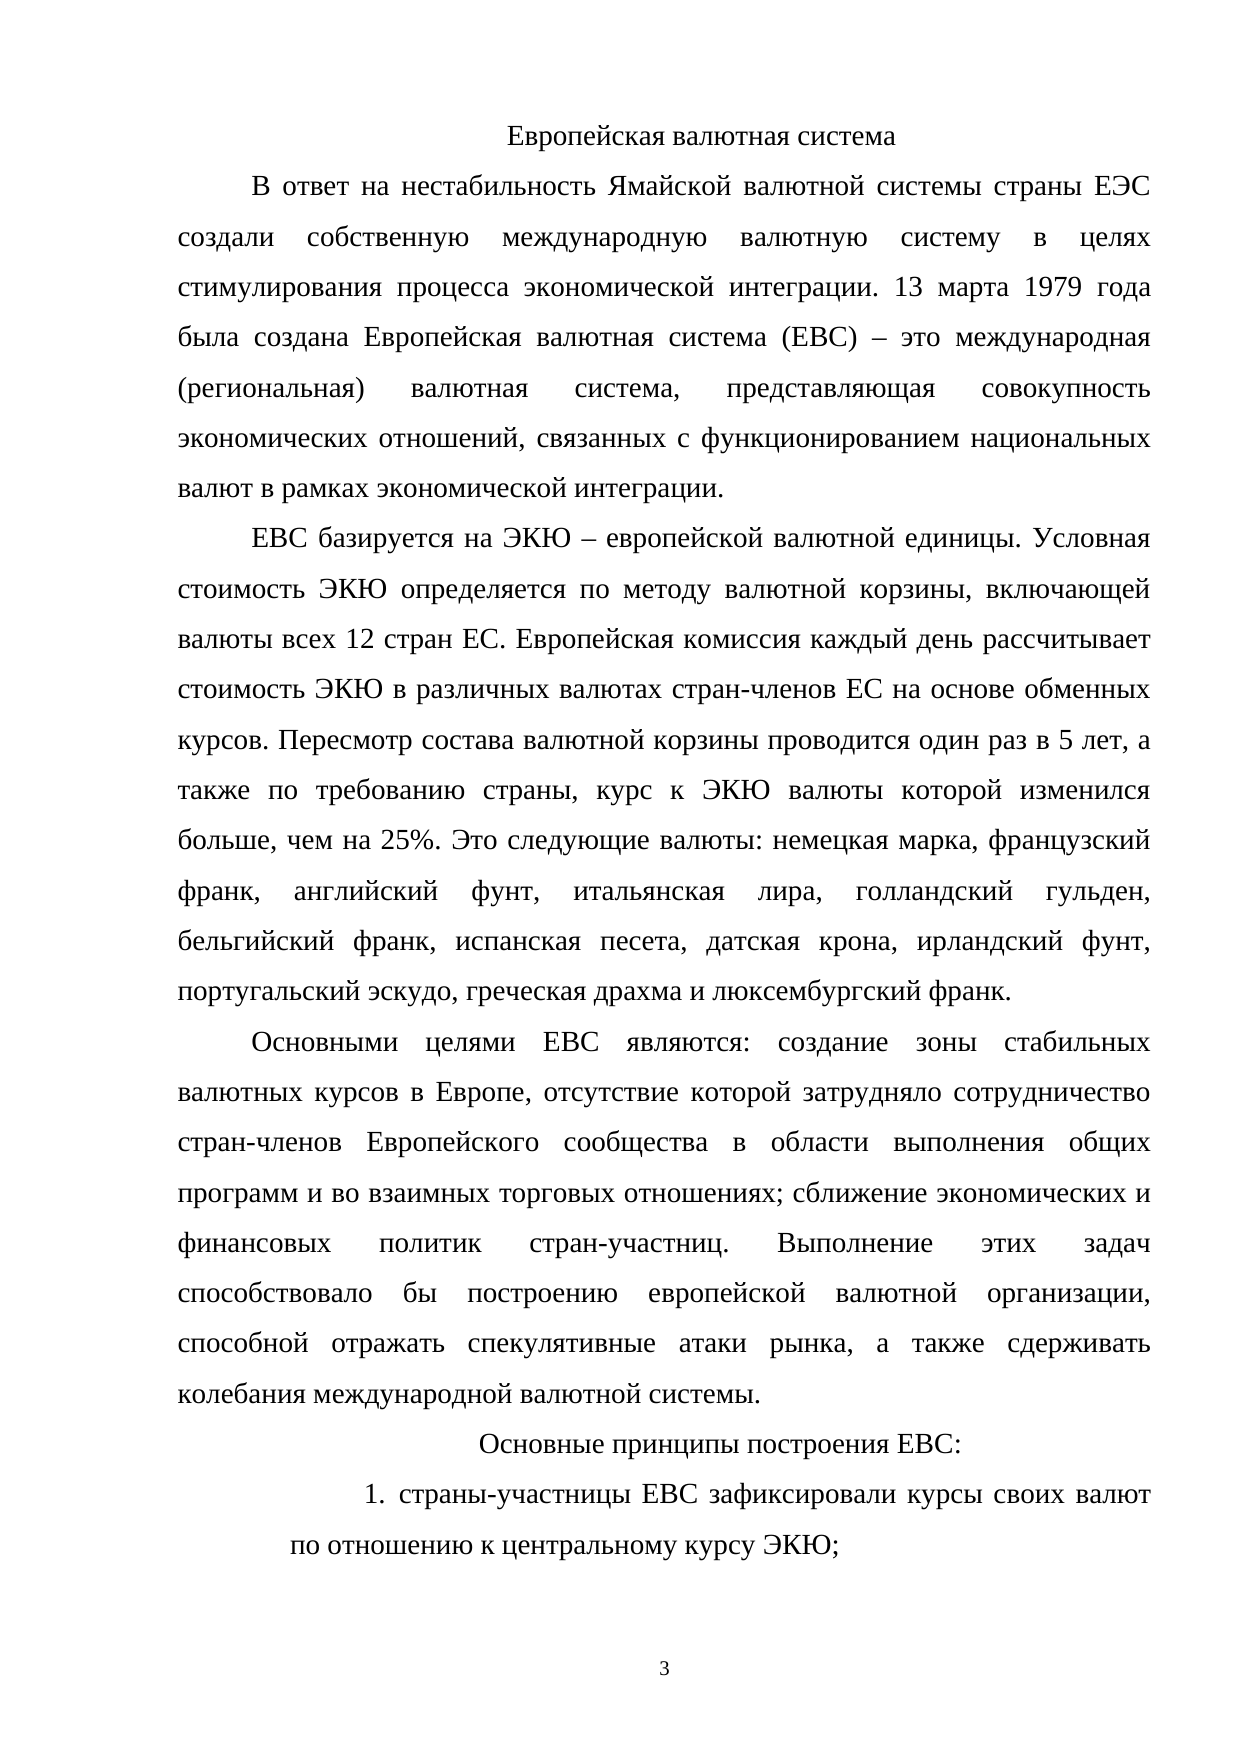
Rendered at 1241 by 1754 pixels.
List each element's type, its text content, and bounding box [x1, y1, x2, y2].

text Основные принципы построения ЕВС: [215, 1426, 1152, 1460]
list страны-участницы ЕВС зафиксировали курсы своих валют по отношению к центральному курсу ЭКЮ; [290, 1477, 1152, 1560]
text В ответ на нестабильность Ямайской валютной системы страны ЕЭС создали собственную международную валютную систему в целях стимулирования процесса экономической интеграции. 13 марта 1979 года была создана Европейская валютная система (ЕВС) – это международная (региональная) валютная система, представляющая совокупность экономических отношений, связанных с функционированием национальных валют в рамках экономической интеграции. [177, 168, 1152, 504]
text ЕВС базируется на ЭКЮ – европейской валютной единицы. Условная стоимость ЭКЮ определяется по методу валютной корзины, включающей валюты всех 12 стран ЕС. Европейская комиссия каждый день рассчитывает стоимость ЭКЮ в различных валютах стран-членов ЕС на основе обменных курсов. Пересмотр состава валютной корзины проводится один раз в 5 лет, а также по требованию страны, курс к ЭКЮ валюты которой изменился больше, чем на 25%. Это следующие валюты: немецкая марка, французский франк, английский фунт, итальянская лира, голландский гульден, бельгийский франк, испанская песета, датская крона, ирландский фунт, португальский эскудо, греческая драхма и люксембургский франк. [177, 521, 1152, 1007]
text Основными целями ЕВС являются: создание зоны стабильных валютных курсов в Европе, отсутствие которой затрудняло сотрудничество стран-членов Европейского сообщества в области выполнения общих программ и во взаимных торговых отношениях; сближение экономических и финансовых политик стран-участниц. Выполнение этих задач способствовало бы построению европейской валютной организации, способной отражать спекулятивные атаки рынка, а также сдерживать колебания международной валютной системы. [177, 1024, 1152, 1409]
text Европейская валютная система [177, 118, 1152, 152]
